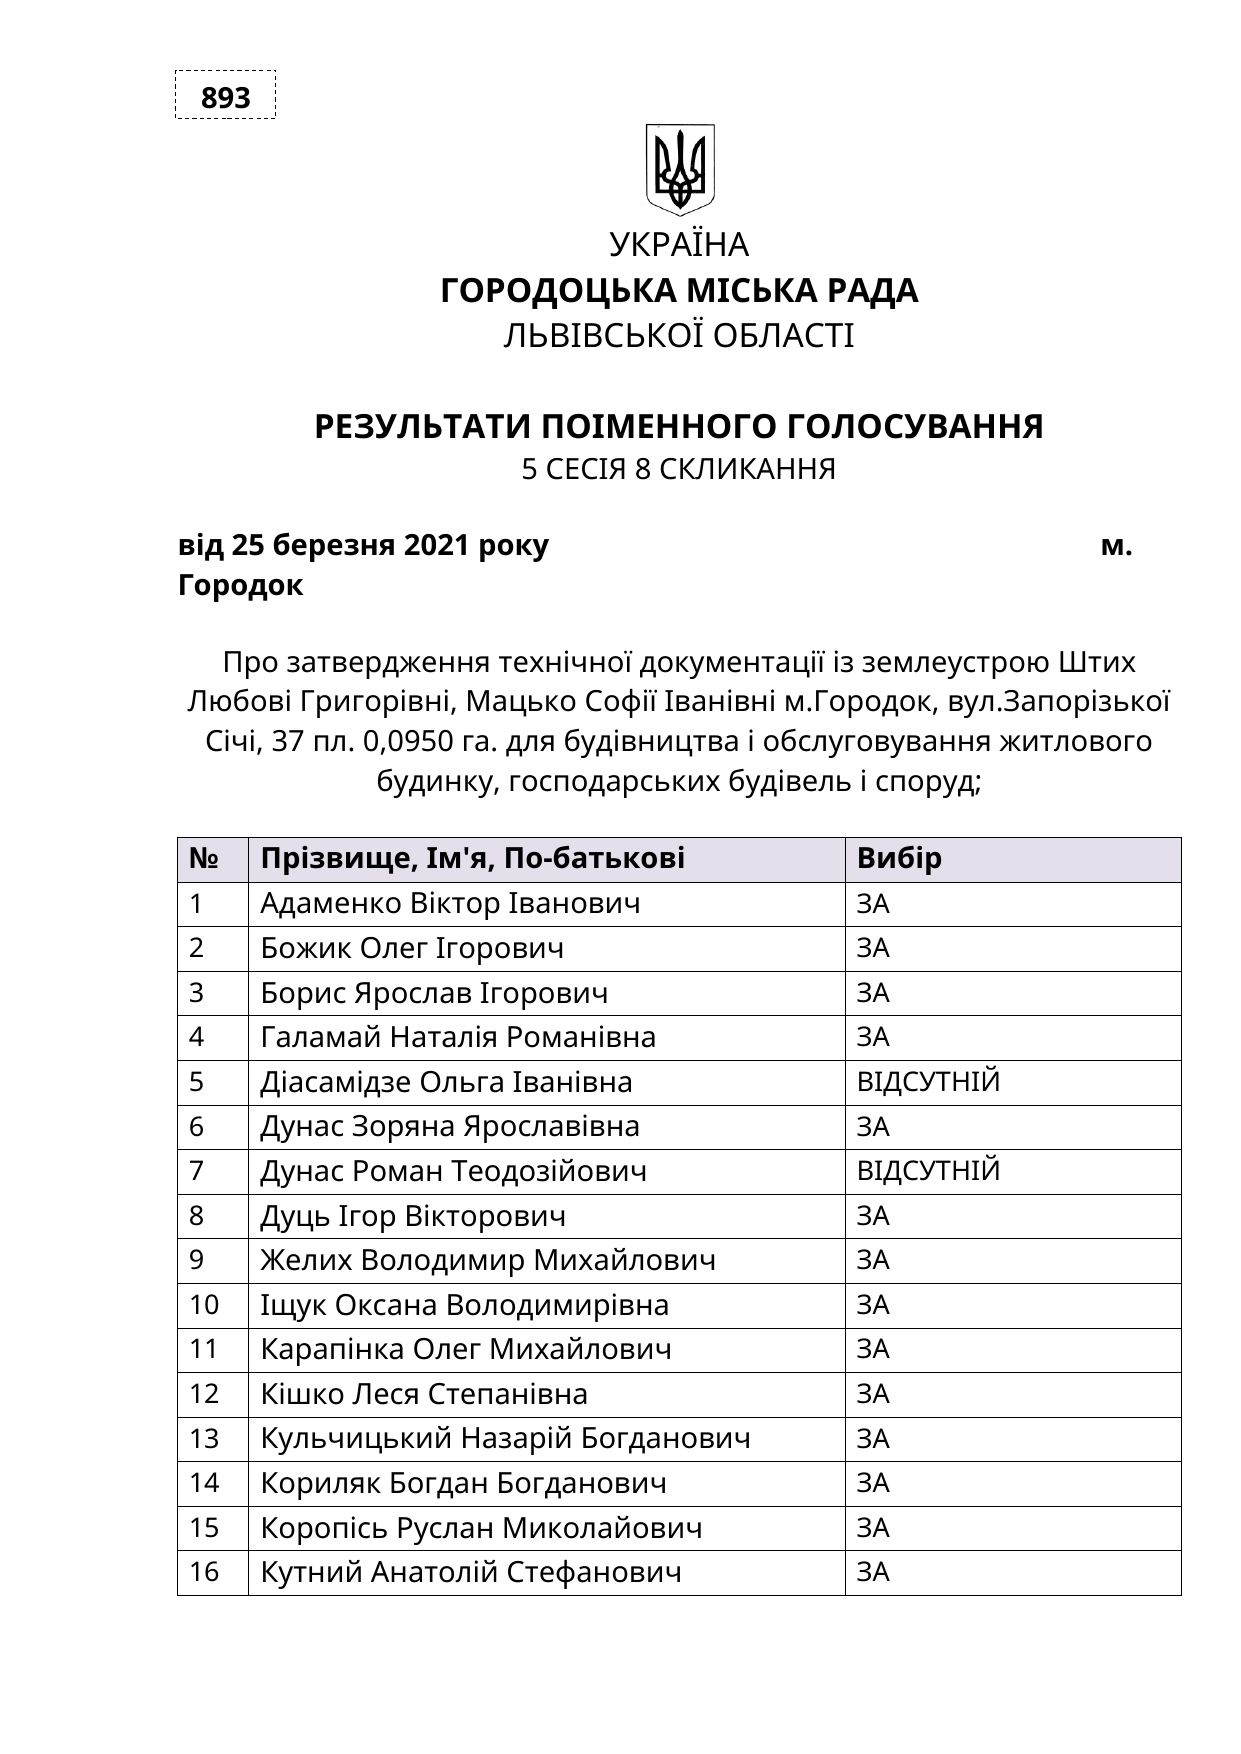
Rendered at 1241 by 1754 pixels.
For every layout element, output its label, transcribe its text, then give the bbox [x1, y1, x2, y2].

table_cell 6 [178, 1106, 248, 1149]
table_cell 14 [178, 1462, 248, 1506]
table_cell ВІДСУТНІЙ [846, 1061, 1181, 1104]
table_cell Кішко Леся Степанівна [249, 1373, 845, 1417]
text Про затвердження технічної документації із землеустрою Штих Любові Григорівні, Мацько Софії Іванівні м.Городок, вул.Запорізької Січі, 37 пл. 0,0950 га. для будівництва і обслуговування житлового будинку, господарських будівель і споруд; [177, 641, 1181, 800]
table_cell 10 [178, 1284, 248, 1327]
table_header № [178, 838, 248, 882]
table_cell 4 [178, 1016, 248, 1060]
text ЛЬВІВСЬКОЇ ОБЛАСТІ [177, 312, 1181, 357]
table_cell ЗА [846, 1239, 1181, 1283]
text РЕЗУЛЬТАТИ ПОІМЕННОГО ГОЛОСУВАННЯ [177, 403, 1181, 448]
table_cell Коропісь Руслан Миколайович [249, 1507, 845, 1550]
table_cell ЗА [846, 927, 1181, 971]
table_cell 2 [178, 927, 248, 971]
table_cell Кульчицький Назарій Богданович [249, 1418, 845, 1461]
table_cell ЗА [846, 1106, 1181, 1149]
table_cell ЗА [846, 1551, 1181, 1595]
table_cell 13 [178, 1418, 248, 1461]
table_cell Желих Володимир Михайлович [249, 1239, 845, 1283]
table_cell Дунас Зоряна Ярославівна [249, 1106, 845, 1149]
table_cell ЗА [846, 1507, 1181, 1550]
table_cell 16 [178, 1551, 248, 1595]
table_cell Карапінка Олег Михайлович [249, 1329, 845, 1372]
table_cell ЗА [846, 1016, 1181, 1060]
table_cell 1 [178, 883, 248, 926]
table_header Вибір [846, 838, 1181, 882]
table_cell ЗА [846, 1418, 1181, 1461]
text ГОРОДОЦЬКА МІСЬКА РАДА [177, 266, 1181, 312]
table_cell ЗА [846, 1462, 1181, 1506]
picture [633, 118, 726, 221]
table_cell ЗА [846, 972, 1181, 1015]
table_header Прізвище, Ім'я, По-батькові [249, 838, 845, 882]
table_cell Кориляк Богдан Богданович [249, 1462, 845, 1506]
table_cell 11 [178, 1329, 248, 1372]
table_cell Дуць Ігор Вікторович [249, 1195, 845, 1238]
table_cell 8 [178, 1195, 248, 1238]
table_cell Іщук Оксана Володимирівна [249, 1284, 845, 1327]
table_cell ЗА [846, 1195, 1181, 1238]
table_cell 5 [178, 1061, 248, 1104]
table_cell Діасамідзе Ольга Іванівна [249, 1061, 845, 1104]
table_cell 7 [178, 1150, 248, 1194]
text УКРАЇНА [177, 221, 1181, 266]
table_cell Кутний Анатолій Стефанович [249, 1551, 845, 1595]
table_cell Адаменко Віктор Іванович [249, 883, 845, 926]
table_cell Божик Олег Ігорович [249, 927, 845, 971]
table_cell 9 [178, 1239, 248, 1283]
table_cell ЗА [846, 1329, 1181, 1372]
text 5 СЕСІЯ 8 СКЛИКАННЯ [177, 448, 1181, 488]
text від 25 березня 2021 року м. Городок [177, 525, 1181, 604]
table_cell 3 [178, 972, 248, 1015]
table_cell Галамай Наталія Романівна [249, 1016, 845, 1060]
table_cell Дунас Роман Теодозійович [249, 1150, 845, 1194]
table_cell 15 [178, 1507, 248, 1550]
table_cell 12 [178, 1373, 248, 1417]
table_cell ЗА [846, 883, 1181, 926]
table_cell ВІДСУТНІЙ [846, 1150, 1181, 1194]
table_cell ЗА [846, 1284, 1181, 1327]
table_cell Борис Ярослав Ігорович [249, 972, 845, 1015]
table_cell ЗА [846, 1373, 1181, 1417]
